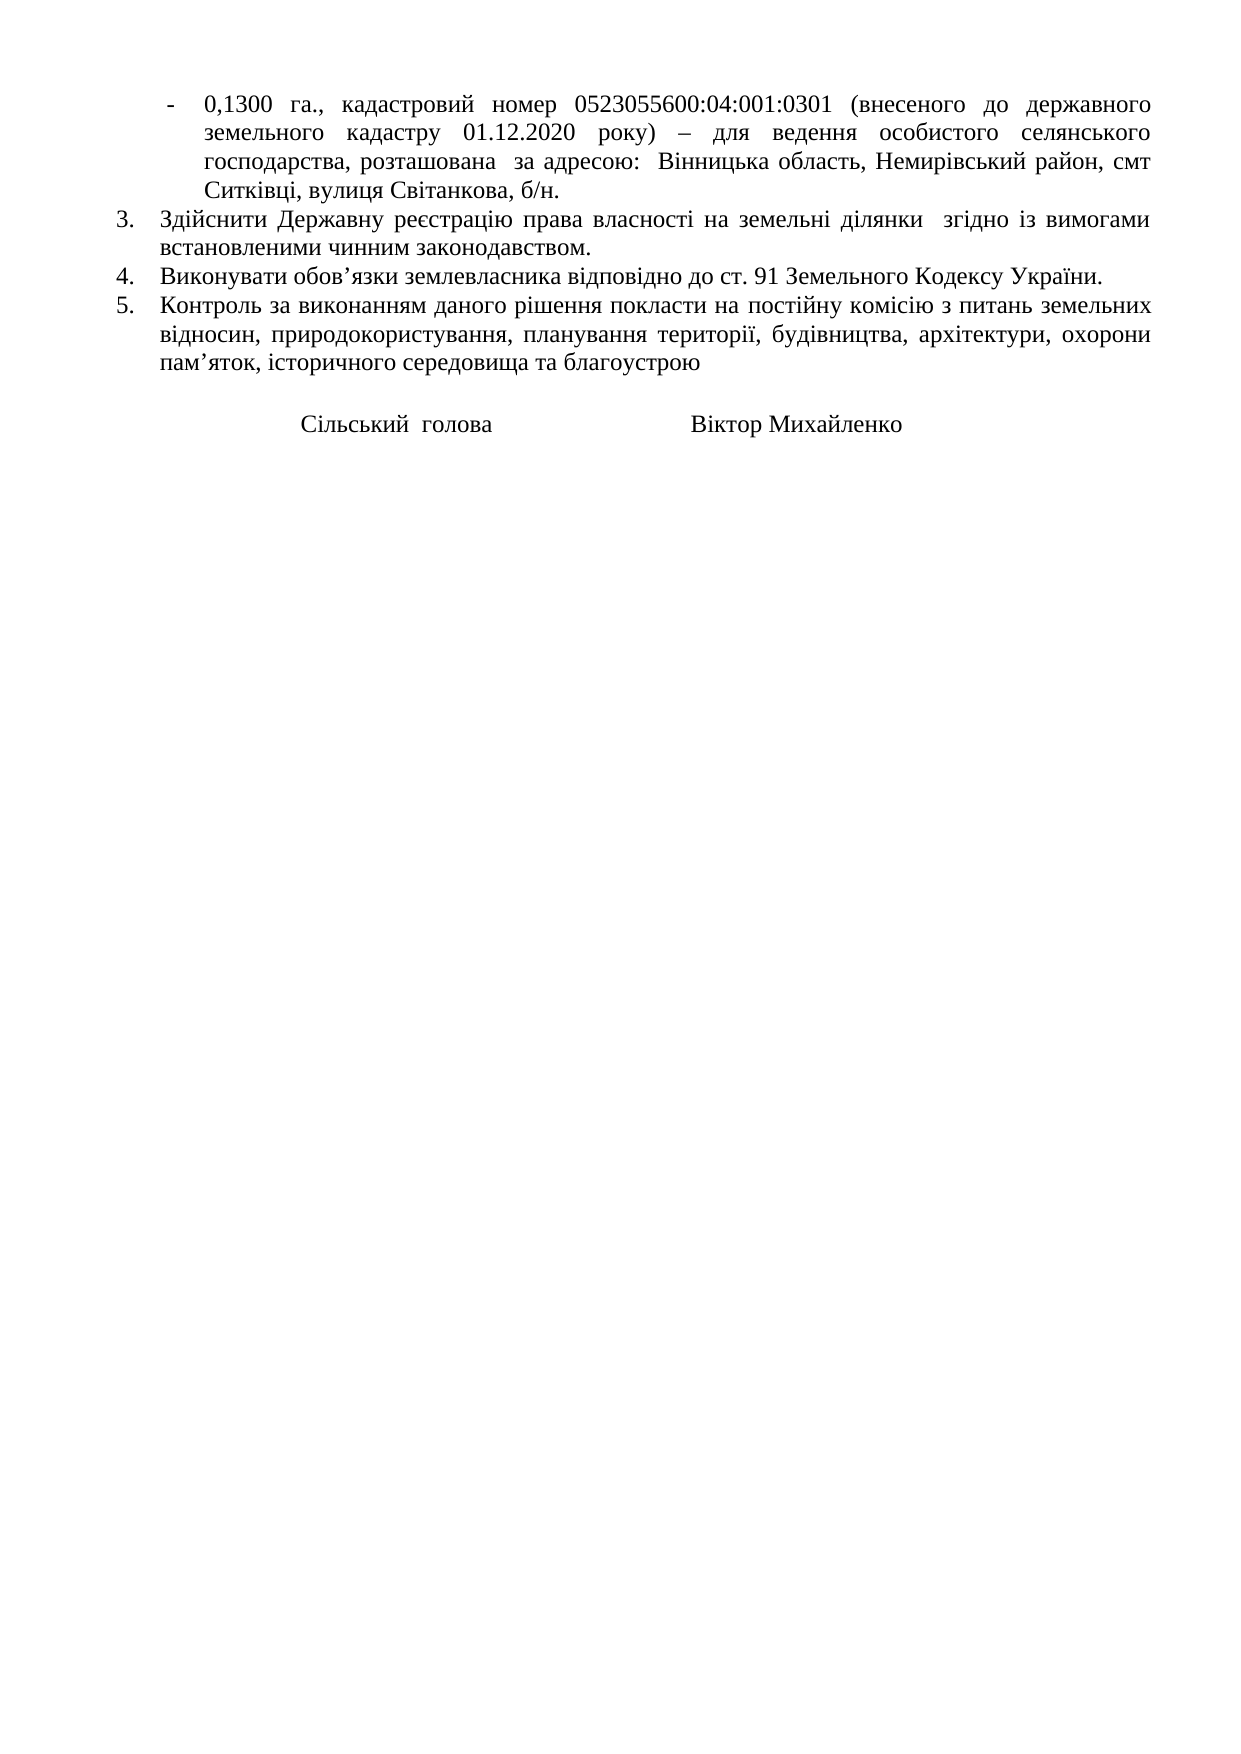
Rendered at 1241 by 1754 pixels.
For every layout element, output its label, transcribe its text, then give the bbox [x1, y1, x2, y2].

text Сільський голова Віктор Михайленко [100, 409, 1152, 438]
list Здійснити Державну реєстрацію права власності на земельні ділянки згідно із вимогами встановленими чинним законодавством. [116, 204, 1152, 261]
list 0,1300 га., кадастровий номер 0523055600:04:001:0301 (внесеного до державного земельного кадастру 01.12.2020 року) – для ведення особистого селянського господарства, розташована за адресою: Вінницька область, Немирівський район, смт Ситківці, вулиця Світанкова, б/н. [166, 89, 1152, 204]
list Контроль за виконанням даного рішення покласти на постійну комісію з питань земельних відносин, природокористування, планування території, будівництва, архітектури, охорони пам’яток, історичного середовища та благоустрою [116, 290, 1152, 376]
list Виконувати обов’язки землевласника відповідно до ст. 91 Земельного Кодексу України. [116, 261, 1152, 290]
